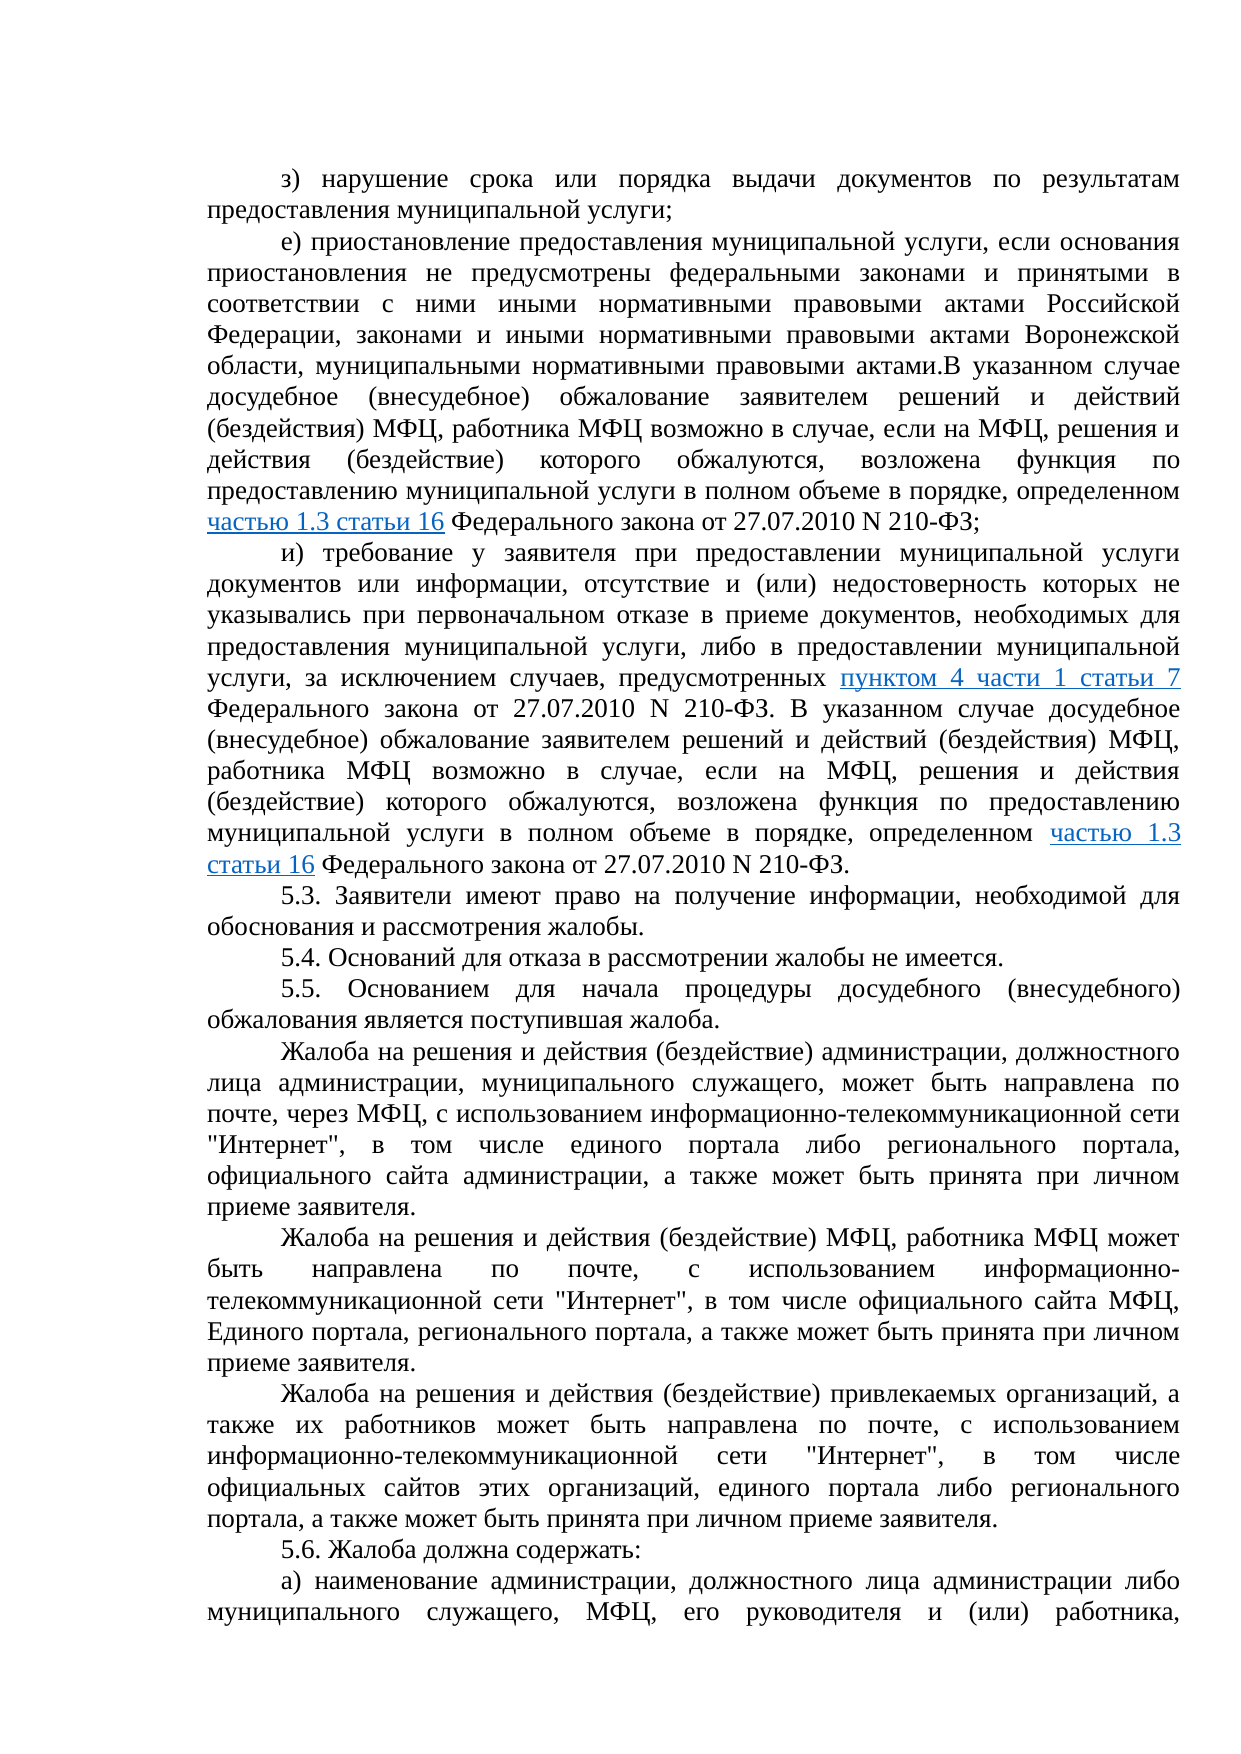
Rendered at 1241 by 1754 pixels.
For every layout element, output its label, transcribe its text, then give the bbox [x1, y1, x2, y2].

text Жалоба на решения и действия (бездействие) привлекаемых организаций, а также их работников может быть направлена по почте, с использованием информационно-телекоммуникационной сети "Интернет", в том числе официальных сайтов этих организаций, единого портала либо регионального портала, а также может быть принята при личном приеме заявителя. [207, 1377, 1181, 1533]
text Жалоба на решения и действия (бездействие) МФЦ, работника МФЦ может быть направлена по почте, с использованием информационно-телекоммуникационной сети "Интернет", в том числе официального сайта МФЦ, Единого портала, регионального портала, а также может быть принята при личном приеме заявителя. [207, 1221, 1181, 1377]
text Жалоба на решения и действия (бездействие) администрации, должностного лица администрации, муниципального служащего, может быть направлена по почте, через МФЦ, с использованием информационно-телекоммуникационной сети "Интернет", в том числе единого портала либо регионального портала, официального сайта администрации, а также может быть принята при личном приеме заявителя. [207, 1034, 1181, 1221]
text 5.6. Жалоба должна содержать: [207, 1533, 1181, 1564]
text 5.3. Заявители имеют право на получение информации, необходимой для обоснования и рассмотрения жалобы. [207, 879, 1181, 941]
text и) требование у заявителя при предоставлении муниципальной услуги документов или информации, отсутствие и (или) недостоверность которых не указывались при первоначальном отказе в приеме документов, необходимых для предоставления муниципальной услуги, либо в предоставлении муниципальной услуги, за исключением случаев, предусмотренных пунктом 4 части 1 статьи 7 Федерального закона от 27.07.2010 N 210-ФЗ. В указанном случае досудебное (внесудебное) обжалование заявителем решений и действий (бездействия) МФЦ, работника МФЦ возможно в случае, если на МФЦ, решения и действия (бездействие) которого обжалуются, возложена функция по предоставлению муниципальной услуги в полном объеме в порядке, определенном частью 1.3 статьи 16 Федерального закона от 27.07.2010 N 210-ФЗ. [207, 536, 1181, 879]
text е) приостановление предоставления муниципальной услуги, если основания приостановления не предусмотрены федеральными законами и принятыми в соответствии с ними иными нормативными правовыми актами Российской Федерации, законами и иными нормативными правовыми актами Воронежской области, муниципальными нормативными правовыми актами.В указанном случае досудебное (внесудебное) обжалование заявителем решений и действий (бездействия) МФЦ, работника МФЦ возможно в случае, если на МФЦ, решения и действия (бездействие) которого обжалуются, возложена функция по предоставлению муниципальной услуги в полном объеме в порядке, определенном частью 1.3 статьи 16 Федерального закона от 27.07.2010 N 210-ФЗ; [207, 225, 1181, 536]
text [207, 1564, 1181, 1626]
text 5.5. Основанием для начала процедуры досудебного (внесудебного) обжалования является поступившая жалоба. [207, 972, 1181, 1034]
text з) нарушение срока или порядка выдачи документов по результатам предоставления муниципальной услуги; [207, 162, 1181, 225]
text 5.4. Оснований для отказа в рассмотрении жалобы не имеется. [207, 941, 1181, 972]
